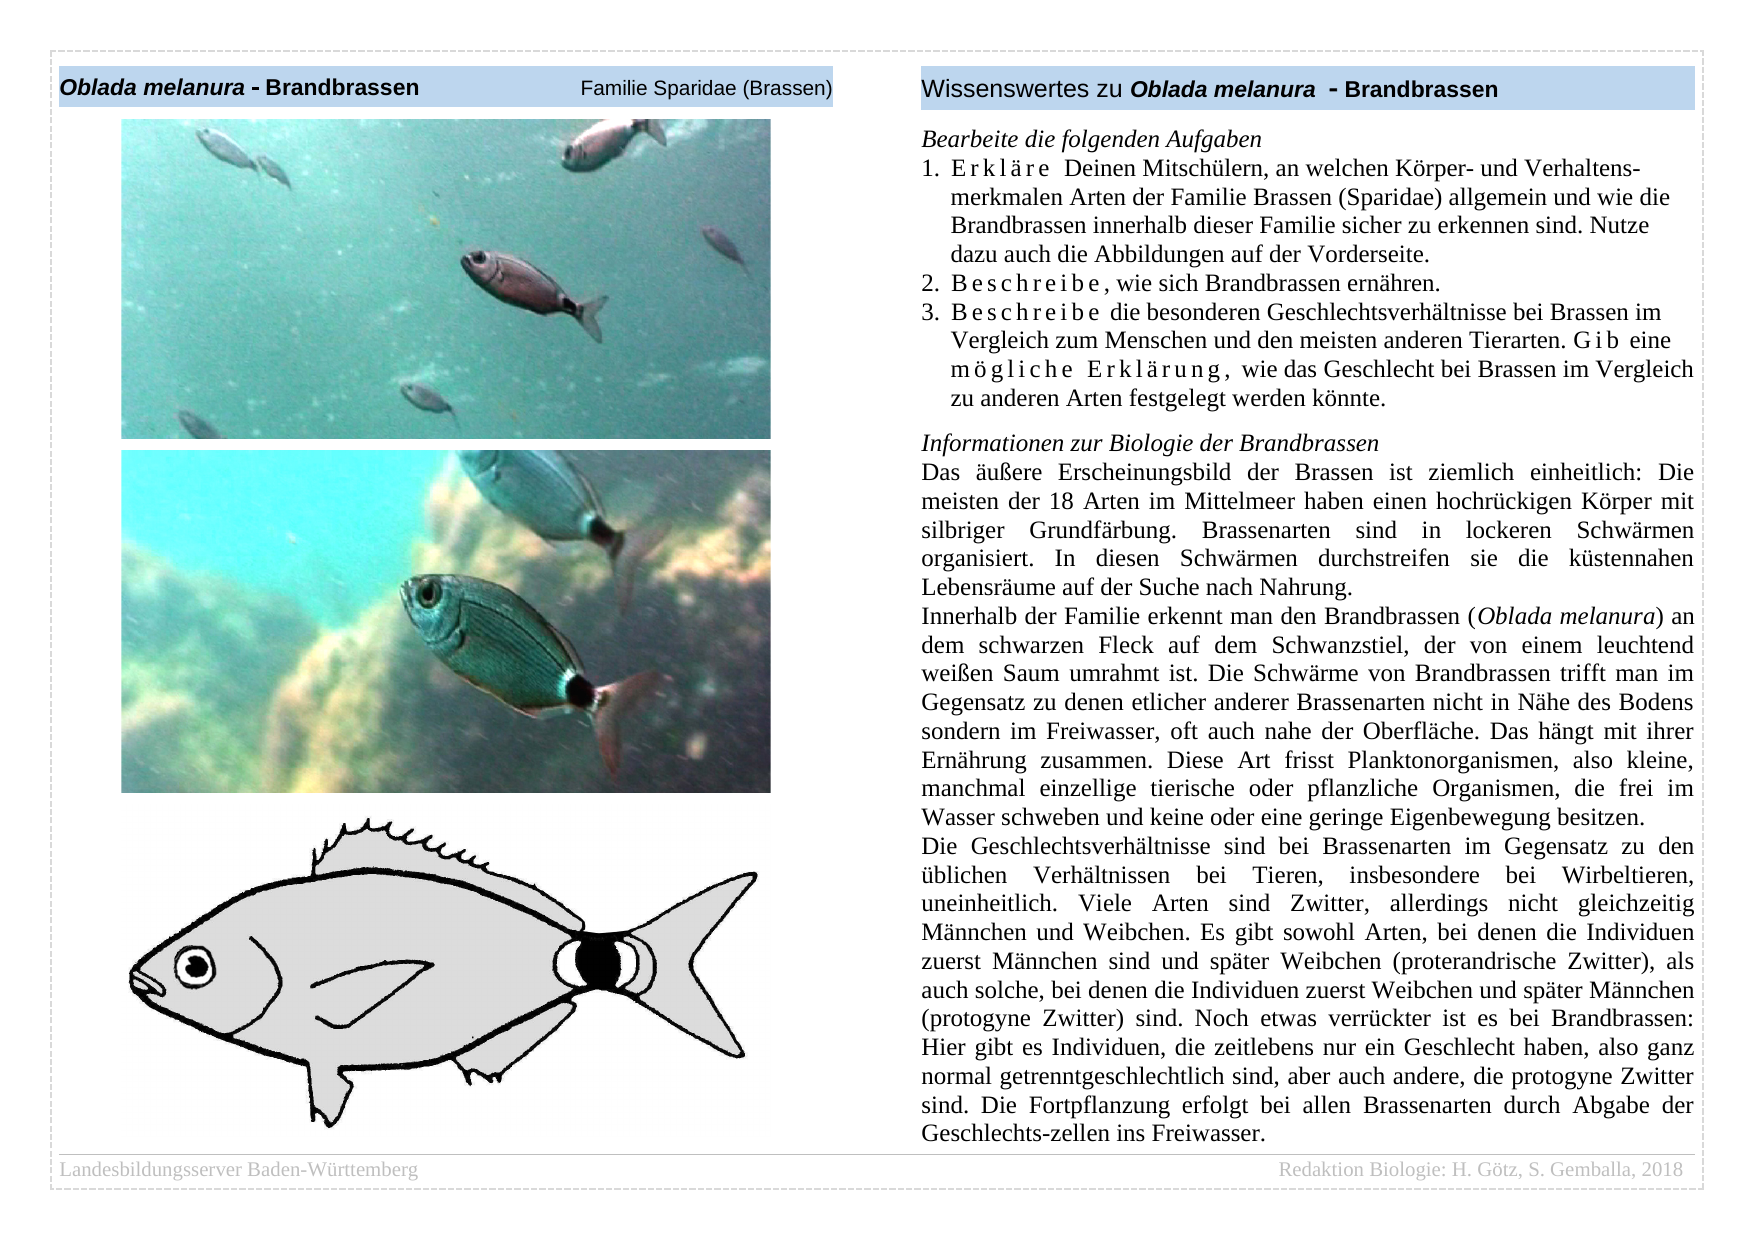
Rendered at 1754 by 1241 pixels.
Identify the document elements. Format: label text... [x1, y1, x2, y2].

text Informationen zur Biologie der Brandbrassen [921, 428, 1695, 457]
text Wissenswertes zu Oblada melanura Brandbrassen [921, 73, 1695, 102]
text Oblada melanura Brandbrassen Familie Sparidae (Brassen) [59, 74, 833, 100]
picture [121, 804, 771, 1137]
picture [121, 450, 771, 793]
text Das äußere Erscheinungsbild der Brassen ist ziemlich einheitlich: Die meisten der 18 Arten im Mittelmeer haben einen hochrückigen Körper mit silbriger Grundfärbung. Brassenarten sind in lockeren Schwärmen organisiert. In diesen Schwärmen durchstreifen sie die küstennahen Lebensräume auf der Suche nach Nahrung. [921, 457, 1695, 601]
text 3. Beschreibe die besonderen Geschlechtsverhältnisse bei Brassen im Vergleich zum Menschen und den meisten anderen Tierarten. Gib eine mögliche Erklärung, wie das Geschlecht bei Brassen im Vergleich zu anderen Arten festgelegt werden könnte. [921, 297, 1695, 412]
text Die Geschlechtsverhältnisse sind bei Brassenarten im Gegensatz zu den üblichen Verhältnissen bei Tieren, insbesondere bei Wirbeltieren, uneinheitlich. Viele Arten sind Zwitter, allerdings nicht gleichzeitig Männchen und Weibchen. Es gibt sowohl Arten, bei denen die Individuen zuerst Männchen sind und später Weibchen (proterandrische Zwitter), als auch solche, bei denen die Individuen zuerst Weibchen und später Männchen (protogyne Zwitter) sind. Noch etwas verrückter ist es bei Brandbrassen: Hier gibt es Individuen, die zeitlebens nur ein Geschlecht haben, also ganz normal getrenntgeschlechtlich sind, aber auch andere, die protogyne Zwitter sind. Die Fortpflanzung erfolgt bei allen Brassenarten durch Abgabe der Geschlechts-zellen ins Freiwasser. [921, 831, 1695, 1147]
picture [121, 119, 771, 439]
text Bearbeite die folgenden Aufgaben [921, 124, 1695, 153]
text Innerhalb der Familie erkennt man den Brandbrassen (Oblada melanura) an dem schwarzen Fleck auf dem Schwanzstiel, der von einem leuchtend weißen Saum umrahmt ist. Die Schwärme von Brandbrassen trifft man im Gegensatz zu denen etlicher anderer Brassenarten nicht in Nähe des Bodens sondern im Freiwasser, oft auch nahe der Oberfläche. Das hängt mit ihrer Ernährung zusammen. Diese Art frisst Planktonorganismen, also kleine, manchmal einzellige tierische oder pflanzliche Organismen, die frei im Wasser schweben und keine oder eine geringe Eigenbewegung besitzen. [921, 601, 1695, 831]
text 1. Erkläre Deinen Mitschülern, an welchen Körper- und Verhaltens-merkmalen Arten der Familie Brassen (Sparidae) allgemein und wie die Brandbrassen innerhalb dieser Familie sicher zu erkennen sind. Nutze dazu auch die Abbildungen auf der Vorderseite. [921, 153, 1695, 268]
text 2. Beschreibe, wie sich Brandbrassen ernähren. [921, 268, 1695, 297]
